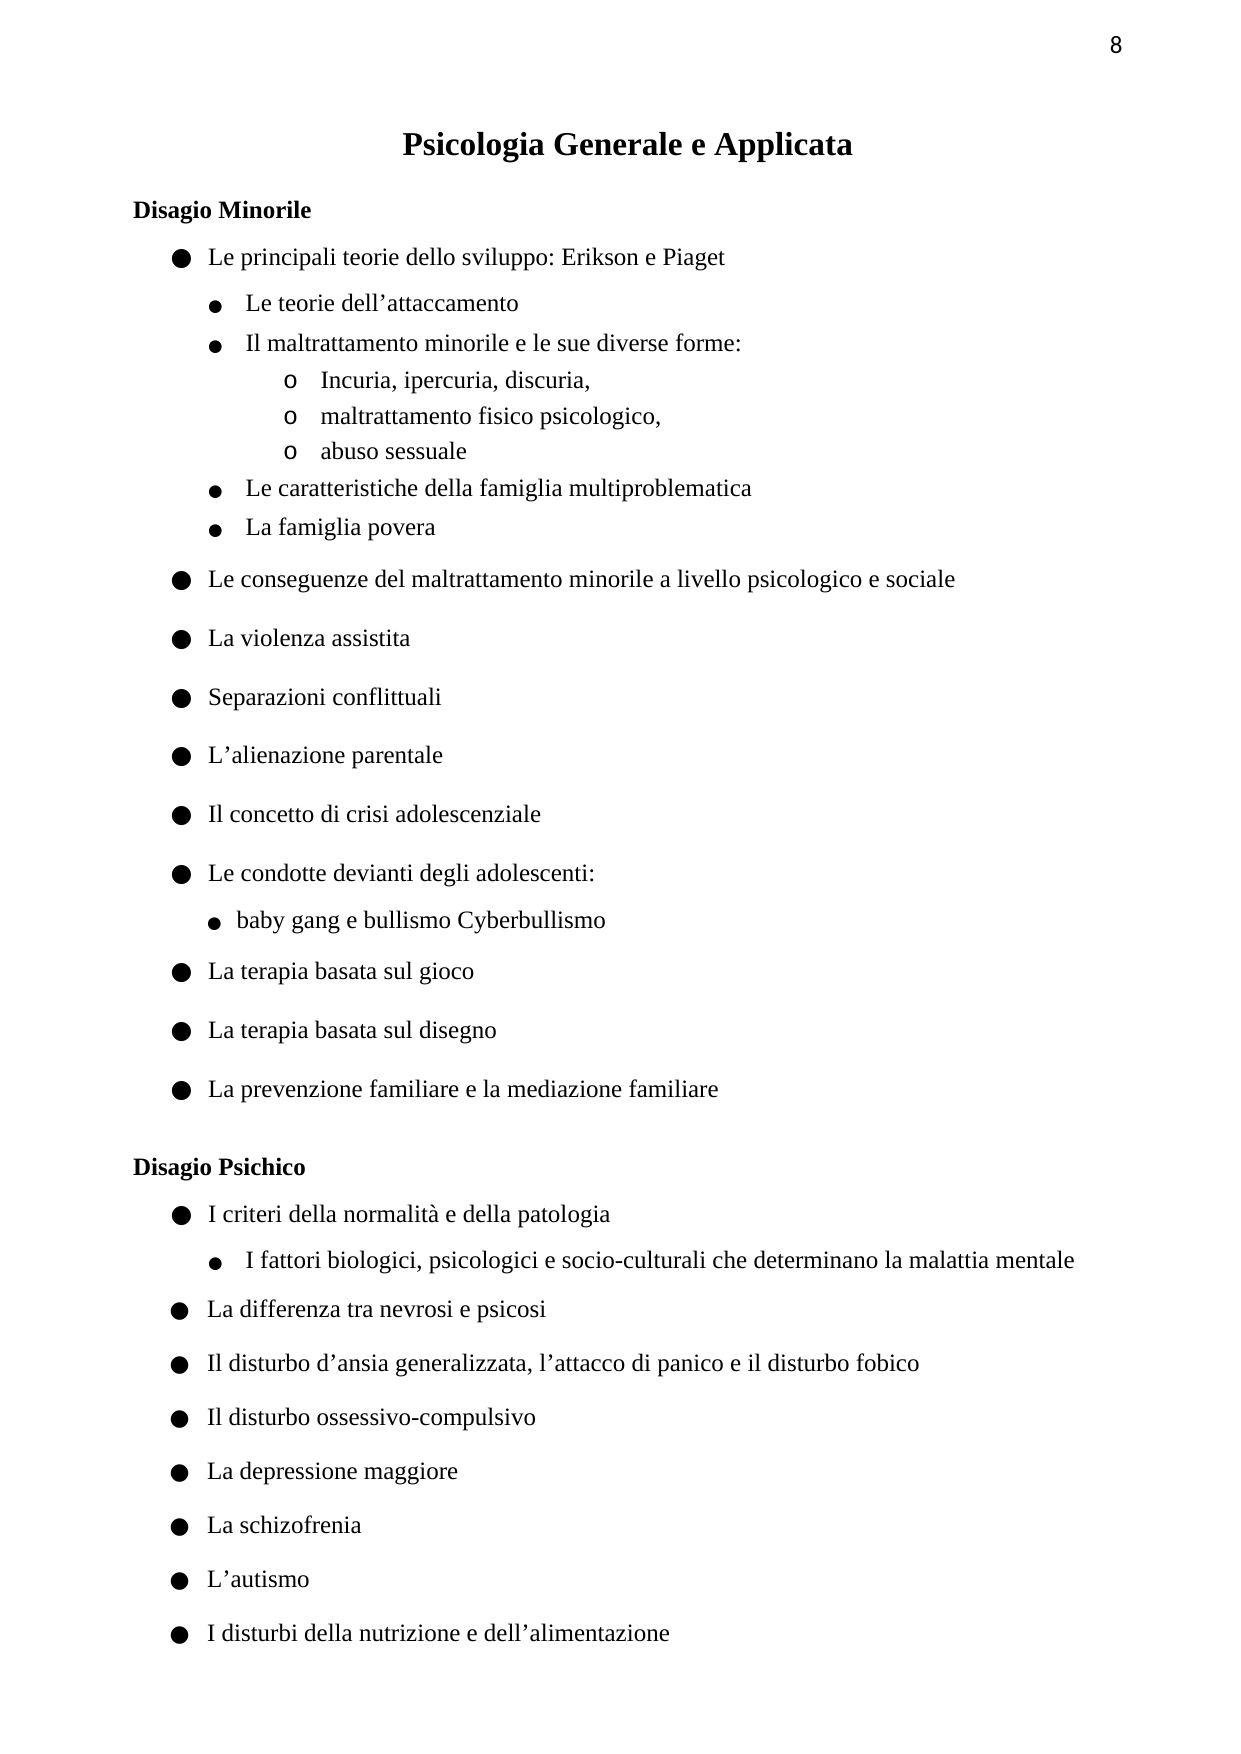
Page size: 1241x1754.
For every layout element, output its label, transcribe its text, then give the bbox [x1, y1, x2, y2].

list La depressione maggiore [169, 1445, 1122, 1492]
list Le conseguenze del maltrattamento minorile a livello psicologico e sociale [170, 550, 1122, 602]
list La differenza tra nevrosi e psicosi [169, 1283, 1122, 1331]
list abuso sessuale [283, 436, 1122, 467]
list La terapia basata sul disegno [170, 1002, 1122, 1053]
list Incuria, ipercuria, discuria, [283, 366, 1122, 396]
list I criteri della normalità e della patologia [170, 1185, 1122, 1237]
list Separazioni conflittuali [170, 668, 1122, 719]
list maltrattamento fisico psicologico, [283, 401, 1122, 432]
text Disagio Psichico [133, 1152, 1122, 1181]
list Il disturbo d’ansia generalizzata, l’attacco di panico e il disturbo fobico [169, 1337, 1122, 1384]
list Le principali teorie dello sviluppo: Erikson e Piaget [170, 228, 1122, 279]
list L’autismo [169, 1553, 1122, 1600]
list Il maltrattamento minorile e le sue diverse forme: [208, 326, 1122, 361]
list Il concetto di crisi adolescenziale [170, 786, 1122, 837]
list Le caratteristiche della famiglia multiproblematica [208, 472, 1122, 506]
list Le condotte devianti degli adolescenti: [170, 845, 1122, 896]
list I fattori biologici, psicologici e socio-culturali che determinano la malattia mentale [208, 1244, 1122, 1278]
text Psicologia Generale e Applicata [133, 124, 1122, 162]
list I disturbi della nutrizione e dell’alimentazione [169, 1607, 1122, 1654]
list La schizofrenia [169, 1499, 1122, 1546]
list La terapia basata sul gioco [170, 943, 1122, 994]
list Il disturbo ossessivo-compulsivo [169, 1391, 1122, 1438]
text Disagio Minorile [133, 195, 1122, 224]
list La violenza assistita [170, 609, 1122, 661]
list Le teorie dell’attaccamento [208, 287, 1122, 321]
list La famiglia povera [208, 511, 1122, 545]
list L’alienazione parentale [170, 727, 1122, 778]
list baby gang e bullismo Cyberbullismo [207, 903, 1122, 938]
list La prevenzione familiare e la mediazione familiare [170, 1061, 1122, 1112]
